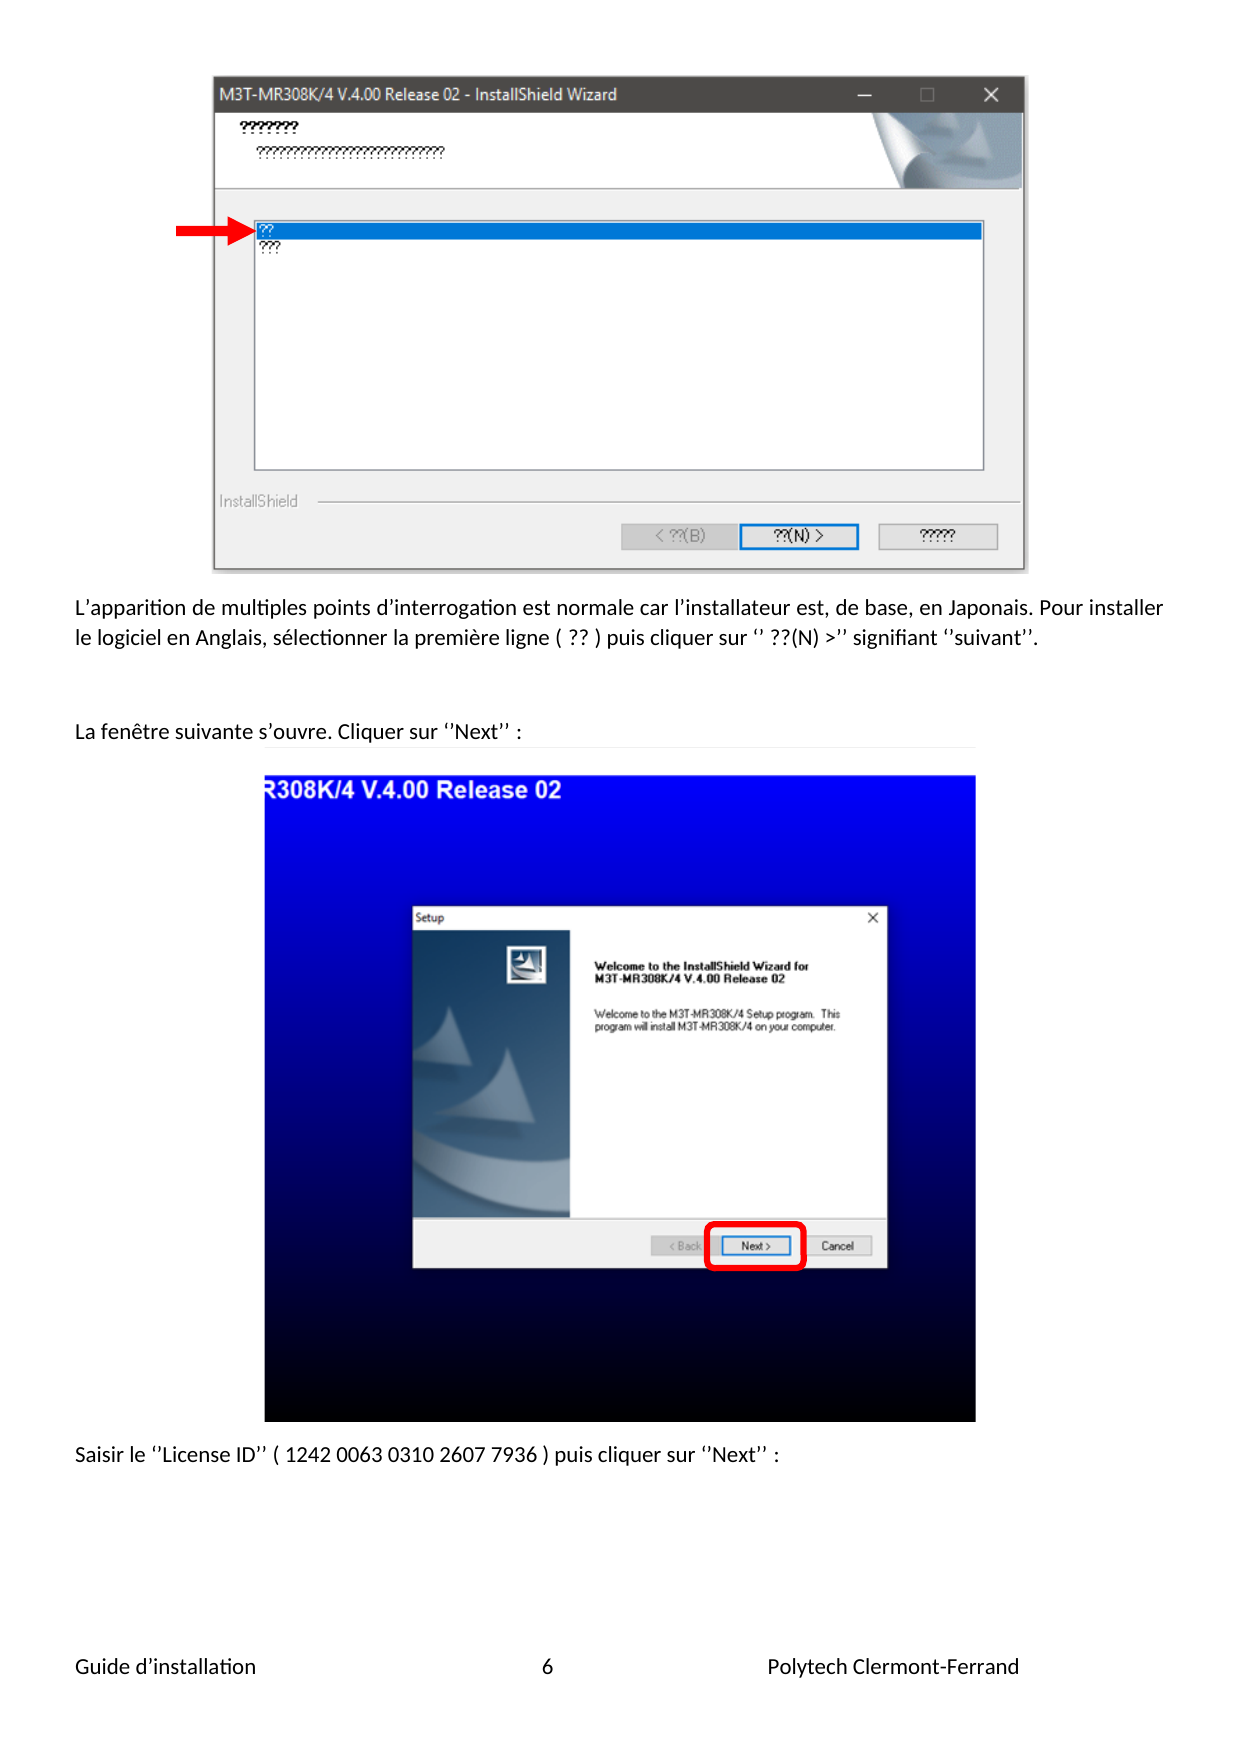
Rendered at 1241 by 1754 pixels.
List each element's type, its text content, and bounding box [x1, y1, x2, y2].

picture [211, 75, 1029, 574]
text Saisir le ‘’License ID’’ ( 1242 0063 0310 2607 7936 ) puis cliquer sur ‘’Next’’ : [75, 1440, 1165, 1468]
text La fenêtre suivante s’ouvre. Cliquer sur ‘’Next’’ : [75, 717, 1165, 745]
picture [264, 747, 976, 1422]
text L’apparition de multiples points d’interrogation est normale car l’installateur est, de base, en Japonais. Pour installer le logiciel en Anglais, sélectionner la première ligne ( ?? ) puis cliquer sur ‘’ ??(N) >’’ signifiant ‘’suivant’’. [75, 593, 1165, 651]
